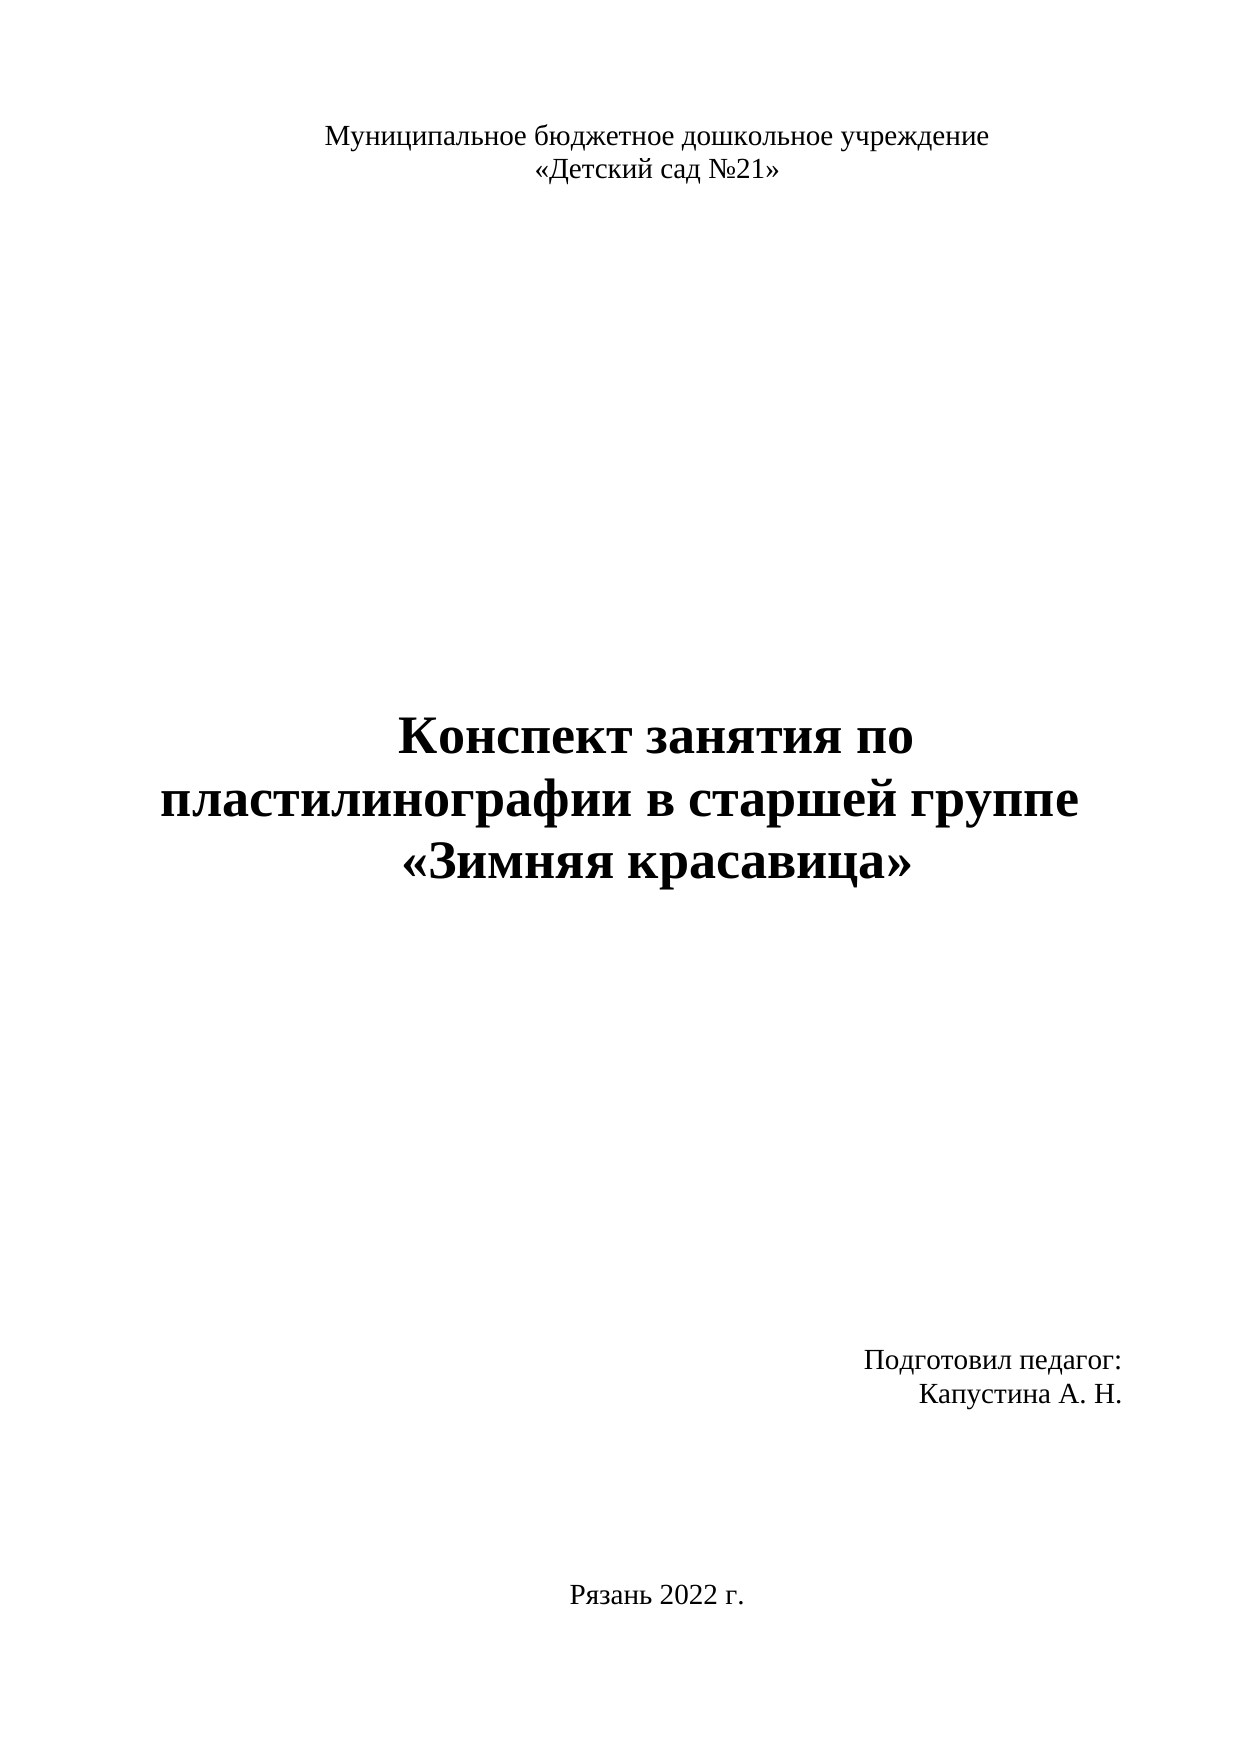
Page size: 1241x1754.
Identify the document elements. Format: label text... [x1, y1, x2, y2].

text Муниципальное бюджетное дошкольное учреждение [118, 118, 1122, 152]
text «Зимняя красавица» [118, 828, 1122, 890]
text Капустина А. Н. [118, 1376, 1122, 1409]
text «Детский сад №21» [118, 152, 1122, 185]
text Конспект занятия по пластилинографии в старшей группе [118, 703, 1122, 828]
text Рязань 2022 г. [118, 1577, 1122, 1611]
text Подготовил педагог: [118, 1342, 1122, 1376]
